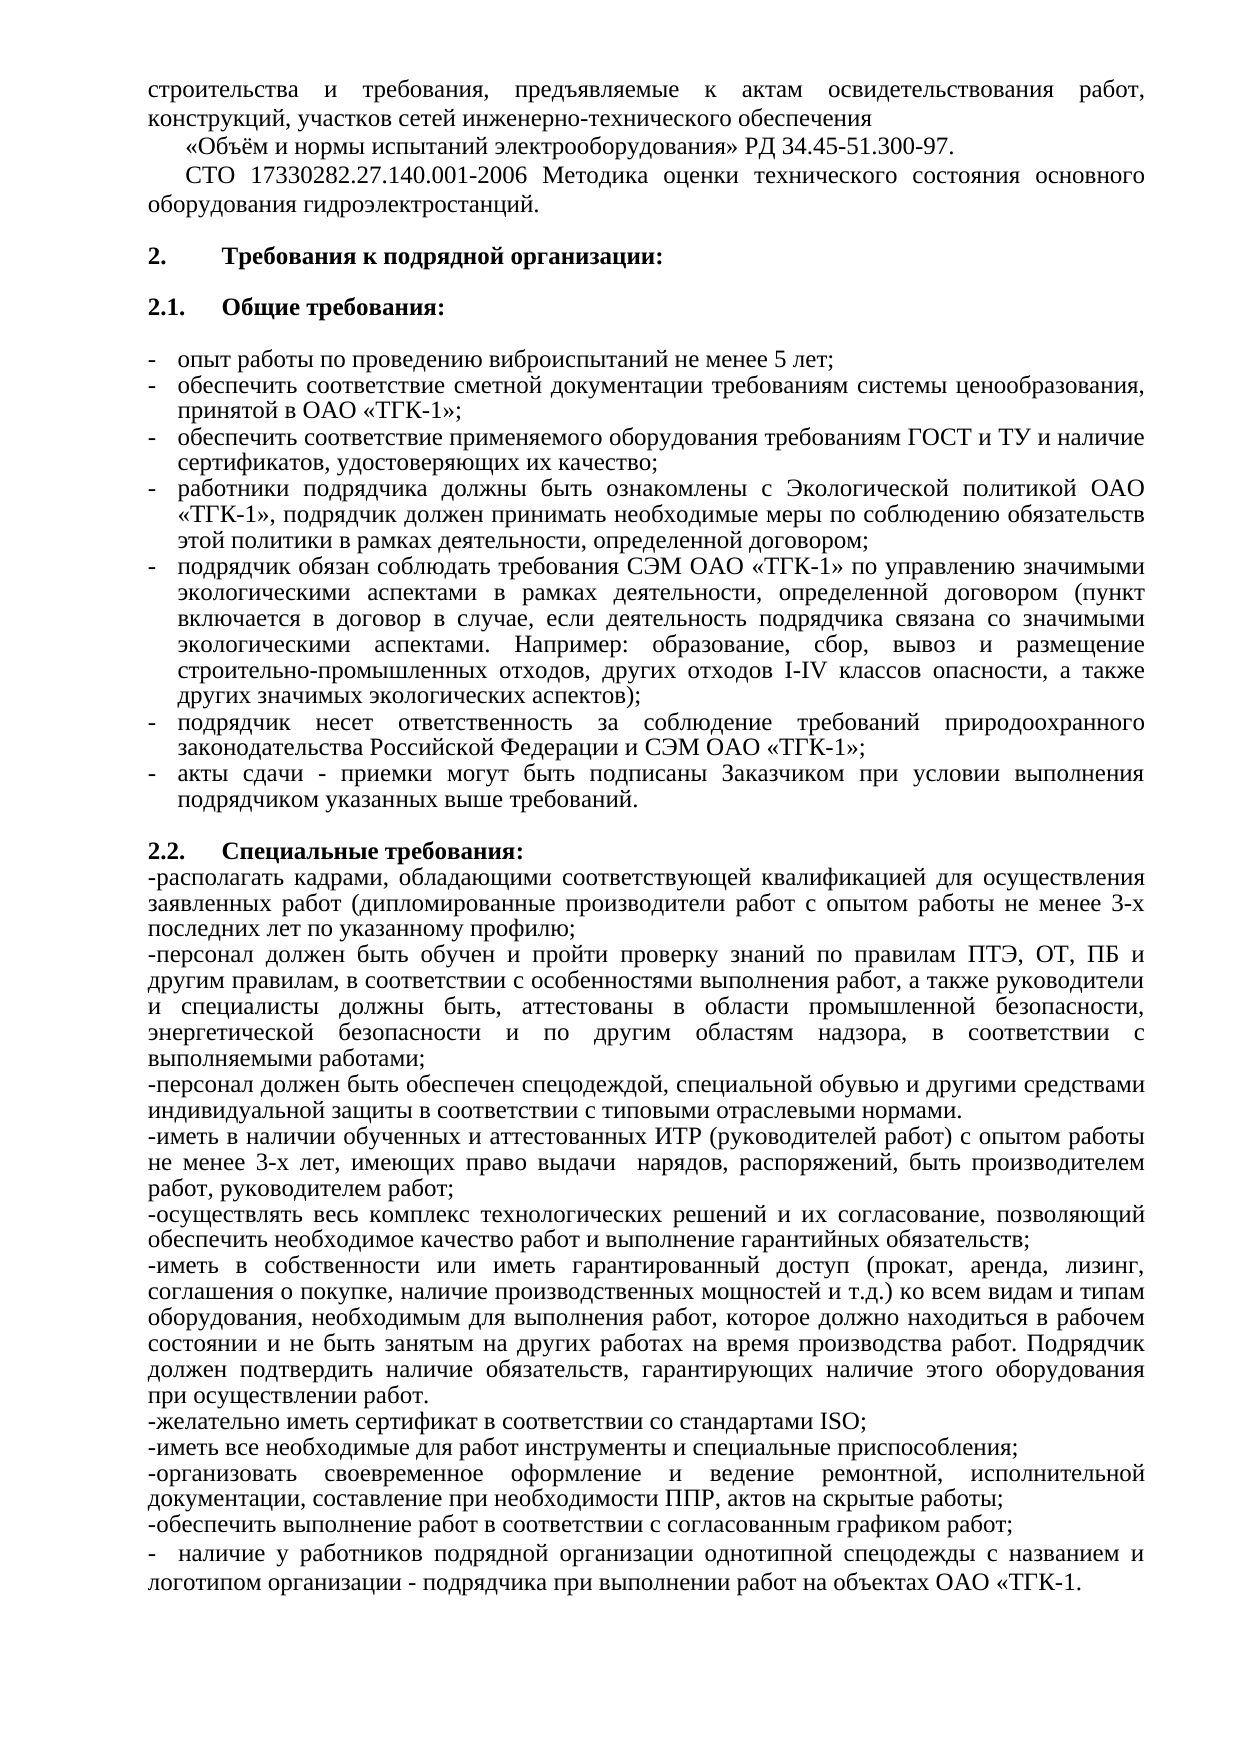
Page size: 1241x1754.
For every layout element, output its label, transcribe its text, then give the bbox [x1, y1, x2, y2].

list Общие требования: [148, 295, 1146, 321]
list подрядчик несет ответственность за соблюдение требований природоохранного законодательства Российской Федерации и СЭМ ОАО «ТГК-1»; [148, 709, 1146, 761]
list иметь в наличии обученных и аттестованных ИТР (руководителей работ) с опытом работы не менее 3-х лет, имеющих право выдачи нарядов, распоряжений, быть производителем работ, руководителем работ; [148, 1124, 1146, 1201]
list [148, 74, 1146, 131]
list организовать своевременное оформление и ведение ремонтной, исполнительной документации, составление при необходимости ППР, актов на скрытые работы; [148, 1460, 1146, 1512]
list акты сдачи - приемки могут быть подписаны Заказчиком при условии выполнения подрядчиком указанных выше требований. [148, 761, 1146, 813]
list персонал должен быть обучен и пройти проверку знаний по правилам ПТЭ, ОТ, ПБ и другим правилам, в соответствии с особенностями выполнения работ, а также руководители и специалисты должны быть, аттестованы в области промышленной безопасности, энергетической безопасности и по другим областям надзора, в соответствии с выполняемыми работами; [148, 942, 1146, 1072]
list работники подрядчика должны быть ознакомлены с Экологической политикой ОАО «ТГК-1», подрядчик должен принимать необходимые меры по соблюдению обязательств этой политики в рамках деятельности, определенной договором; [148, 476, 1146, 554]
list осуществлять весь комплекс технологических решений и их согласование, позволяющий обеспечить необходимое качество работ и выполнение гарантийных обязательств; [148, 1201, 1146, 1253]
list «Объём и нормы испытаний электрооборудования» РД 34.45-51.300-97. [148, 131, 1146, 160]
list обеспечить выполнение работ в соответствии с согласованным графиком работ; [148, 1512, 1146, 1538]
list иметь в собственности или иметь гарантированный доступ (прокат, аренда, лизинг, соглашения о покупке, наличие производственных мощностей и т.д.) ко всем видам и типам оборудования, необходимым для выполнения работ, которое должно находиться в рабочем состоянии и не быть занятым на других работах на время производства работ. Подрядчик должен подтвердить наличие обязательств, гарантирующих наличие этого оборудования при осуществлении работ. [148, 1253, 1146, 1409]
list персонал должен быть обеспечен спецодеждой, специальной обувью и другими средствами индивидуальной защиты в соответствии с типовыми отраслевыми нормами. [148, 1072, 1146, 1124]
text 2. Требования к подрядной организации: [148, 243, 1146, 269]
list желательно иметь сертификат в соответствии со стандартами ISO; [148, 1409, 1146, 1434]
list обеспечить соответствие применяемого оборудования требованиям ГОСТ и ТУ и наличие сертификатов, удостоверяющих их качество; [148, 424, 1146, 476]
list Специальные требования: [148, 839, 1146, 864]
list СТО 17330282.27.140.001-2006 Методика оценки технического состояния основного оборудования гидроэлектростанций. [148, 160, 1146, 218]
text - наличие у работников подрядной организации однотипной спецодежды с названием и логотипом организации - подрядчика при выполнении работ на объектах ОАО «ТГК-1. [148, 1538, 1146, 1595]
list иметь все необходимые для работ инструменты и специальные приспособления; [148, 1434, 1146, 1460]
list располагать кадрами, обладающими соответствующей квалификацией для осуществления заявленных работ (дипломированные производители работ с опытом работы не менее 3-х последних лет по указанному профилю; [148, 864, 1146, 942]
list подрядчик обязан соблюдать требования СЭМ ОАО «ТГК-1» по управлению значимыми экологическими аспектами в рамках деятельности, определенной договором (пункт включается в договор в случае, если деятельность подрядчика связана со значимыми экологическими аспектами. Например: образование, сбор, вывоз и размещение строительно-промышленных отходов, других отходов I-IV классов опасности, а также других значимых экологических аспектов); [148, 554, 1146, 709]
list опыт работы по проведению виброиспытаний не менее 5 лет; [148, 347, 1146, 373]
text - обеспечить соответствие сметной документации требованиям системы ценообразования, принятой в ОАО «ТГК-1»; [148, 373, 1146, 424]
